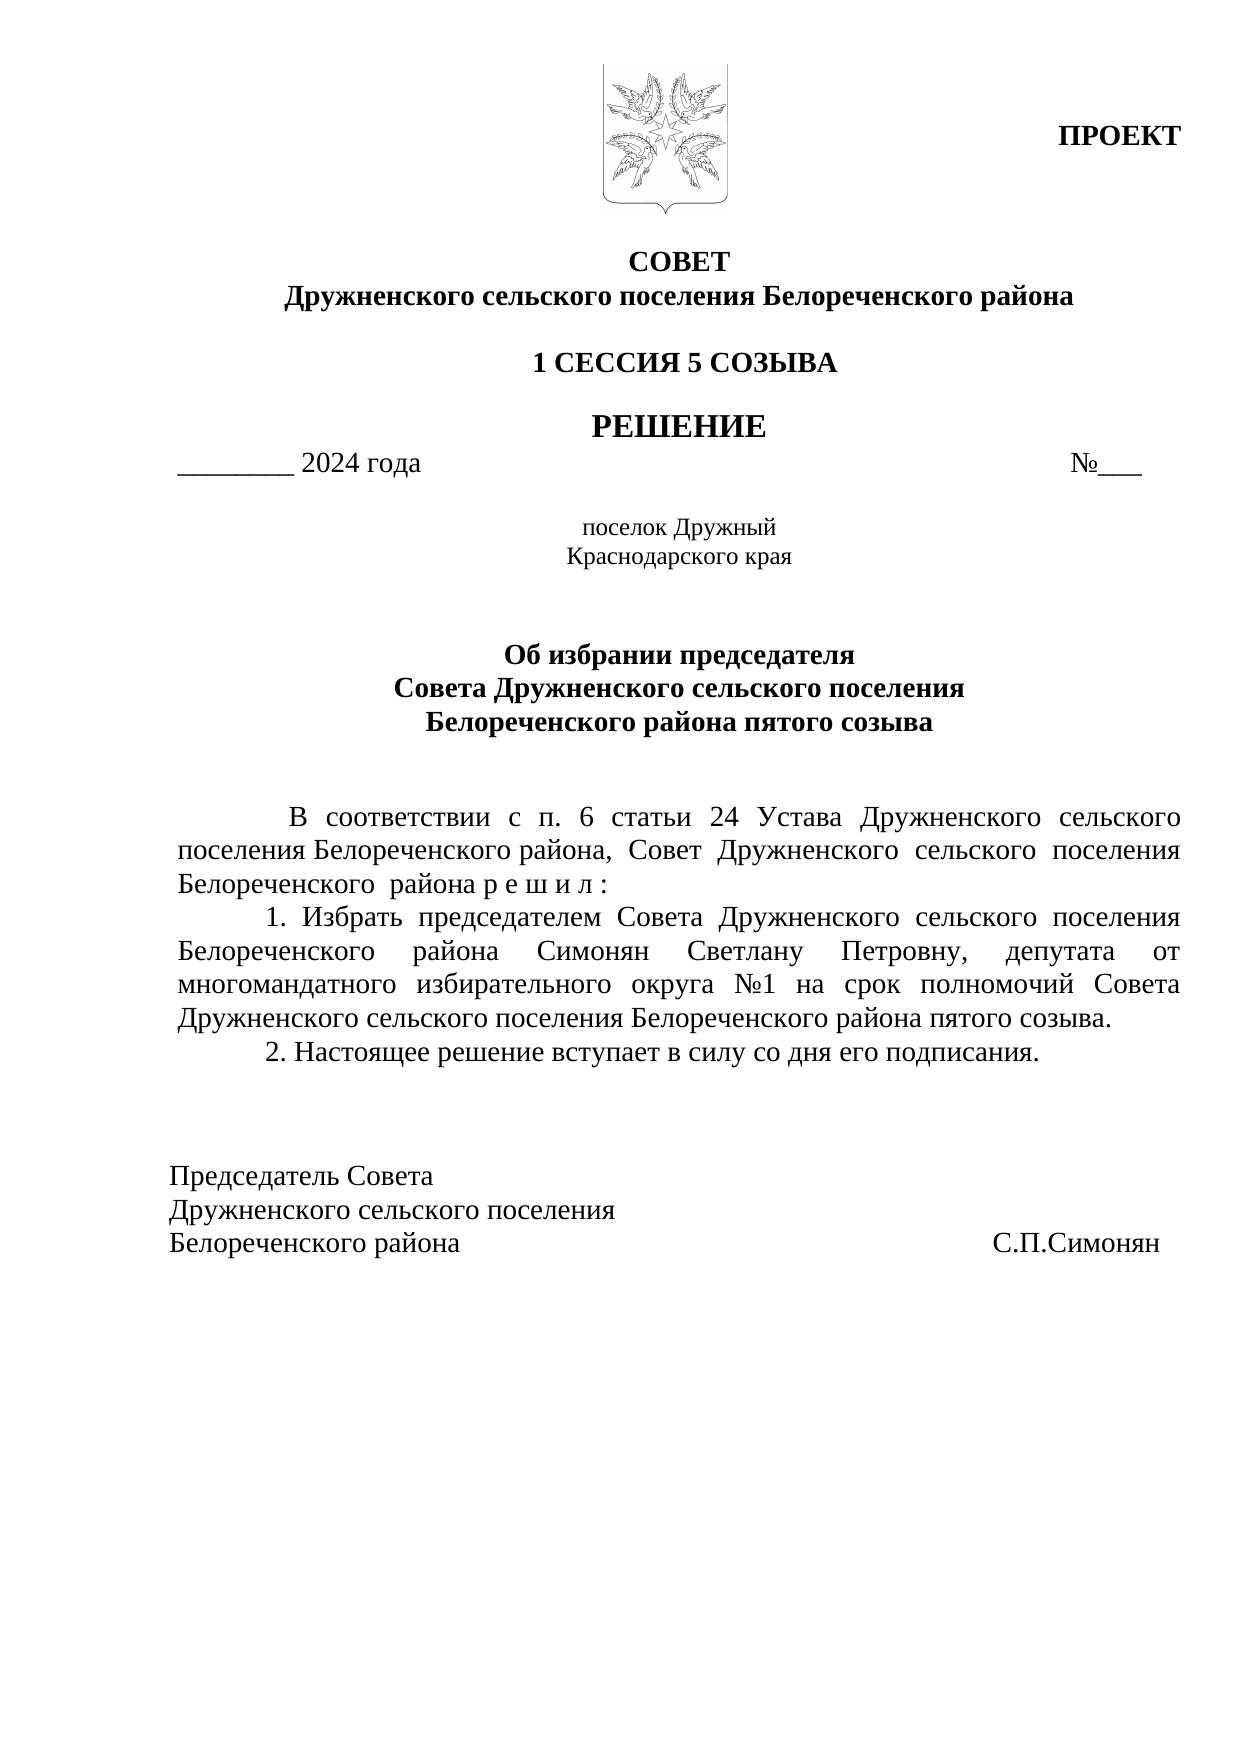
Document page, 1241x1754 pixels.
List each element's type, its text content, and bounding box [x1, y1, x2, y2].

text РЕШЕНИЕ [177, 407, 1181, 445]
text ПРОЕКТ [177, 118, 1181, 152]
text 1 СЕССИЯ 5 СОЗЫВА [177, 345, 1181, 379]
text Дружненского сельского поселения Белореченского района [177, 278, 1181, 312]
text Белореченского района С.П.Симонян [169, 1225, 1181, 1259]
text Белореченского района пятого созыва [177, 704, 1181, 737]
text поселок Дружный [177, 512, 1181, 541]
text СОВЕТ [177, 244, 1181, 278]
text Дружненского сельского поселения [169, 1192, 1181, 1225]
text ________ 2024 года №___ [177, 445, 1181, 479]
text В соответствии с п. 6 статьи 24 Устава Дружненского сельского поселения Белореченского района, Совет Дружненского сельского поселения Белореченского района р е ш и л : [177, 799, 1181, 899]
text 2. Настоящее решение вступает в силу со дня его подписания. [177, 1034, 1181, 1067]
text Председатель Совета [169, 1158, 1181, 1192]
text Совета Дружненского сельского поселения [177, 670, 1181, 704]
text 1. Избрать председателем Совета Дружненского сельского поселения Белореченского района Симонян Светлану Петровну, депутата от многомандатного избирательного округа №1 на срок полномочий Совета Дружненского сельского поселения Белореченского района пятого созыва. [177, 899, 1181, 1034]
text Об избрании председателя [177, 637, 1181, 670]
text Краснодарского края [177, 541, 1181, 570]
